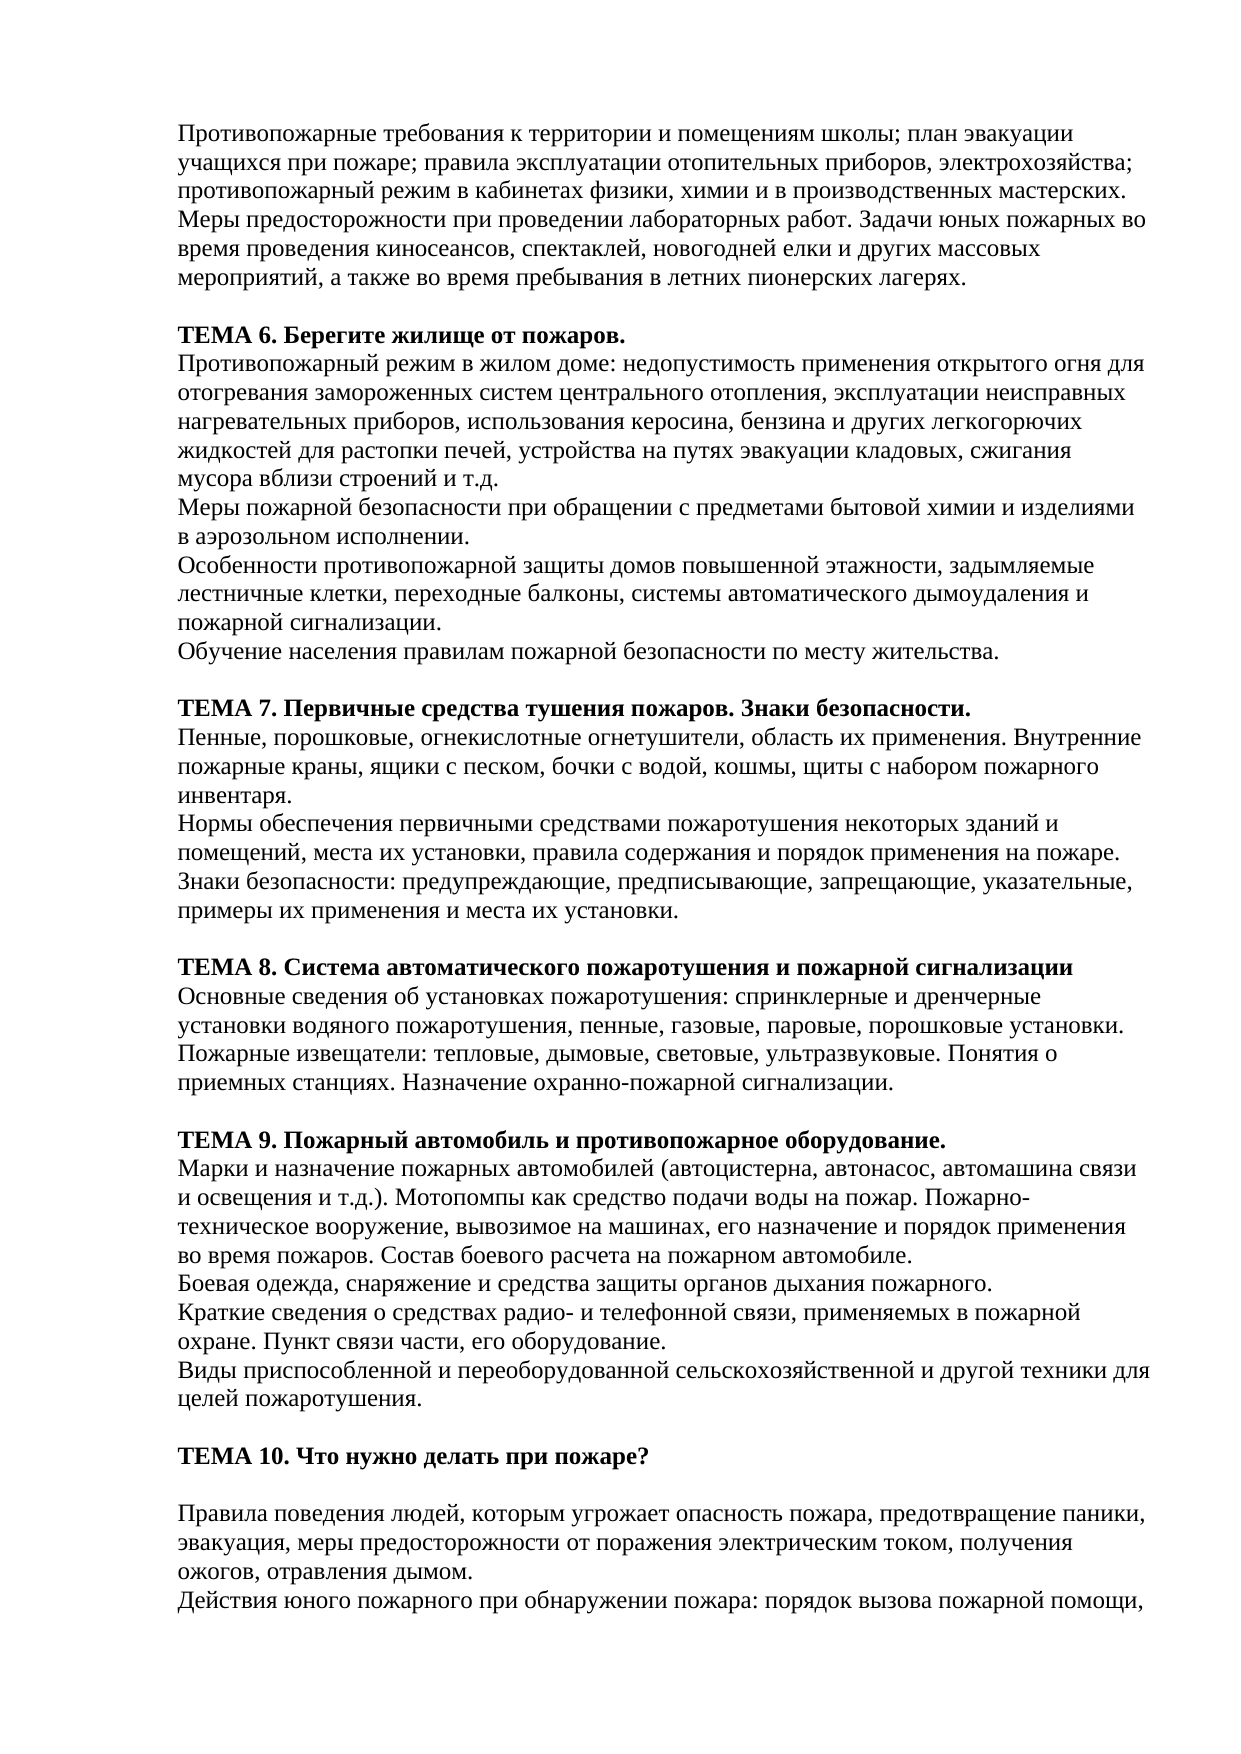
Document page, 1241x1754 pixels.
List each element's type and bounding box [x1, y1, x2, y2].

text [177, 320, 1152, 1613]
text [177, 118, 1152, 291]
